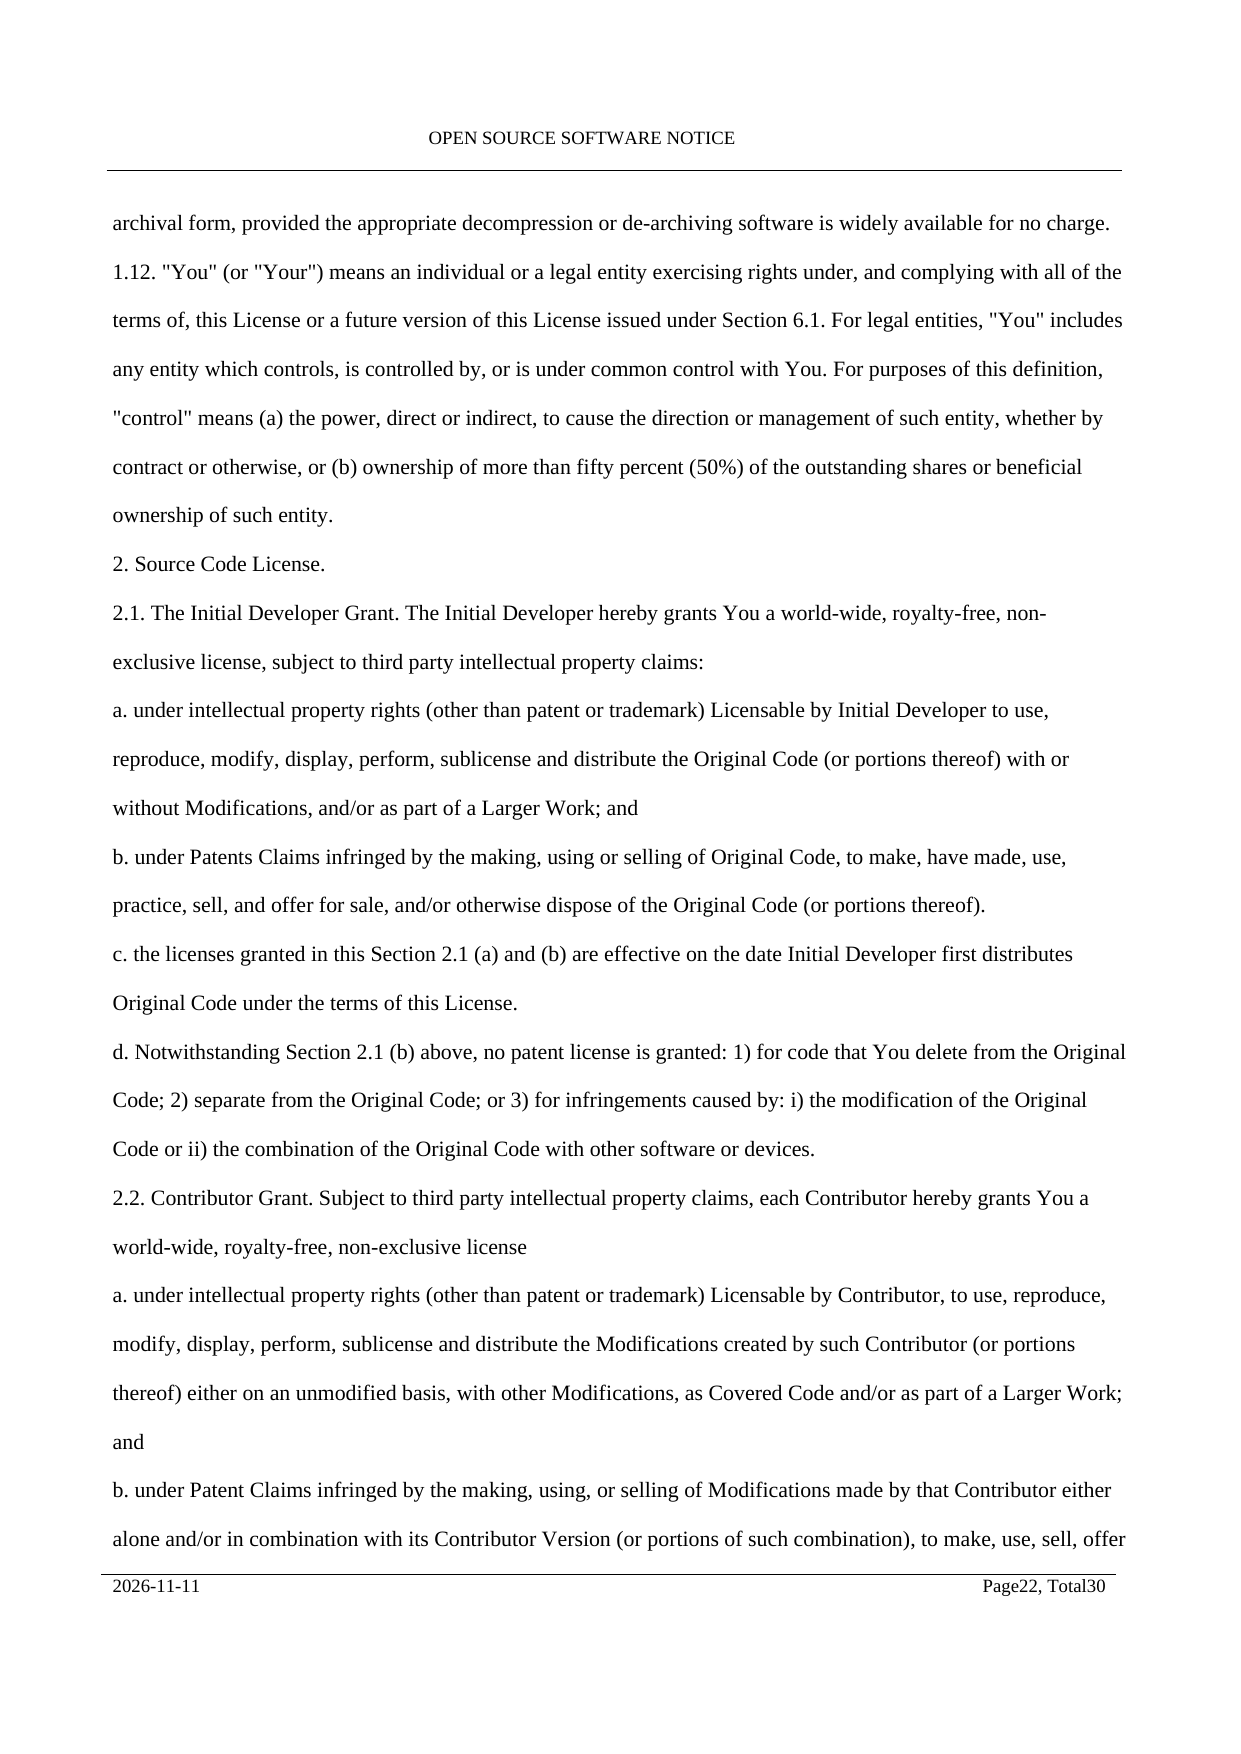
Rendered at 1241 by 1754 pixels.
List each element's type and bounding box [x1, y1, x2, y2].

text [112, 206, 1128, 1555]
